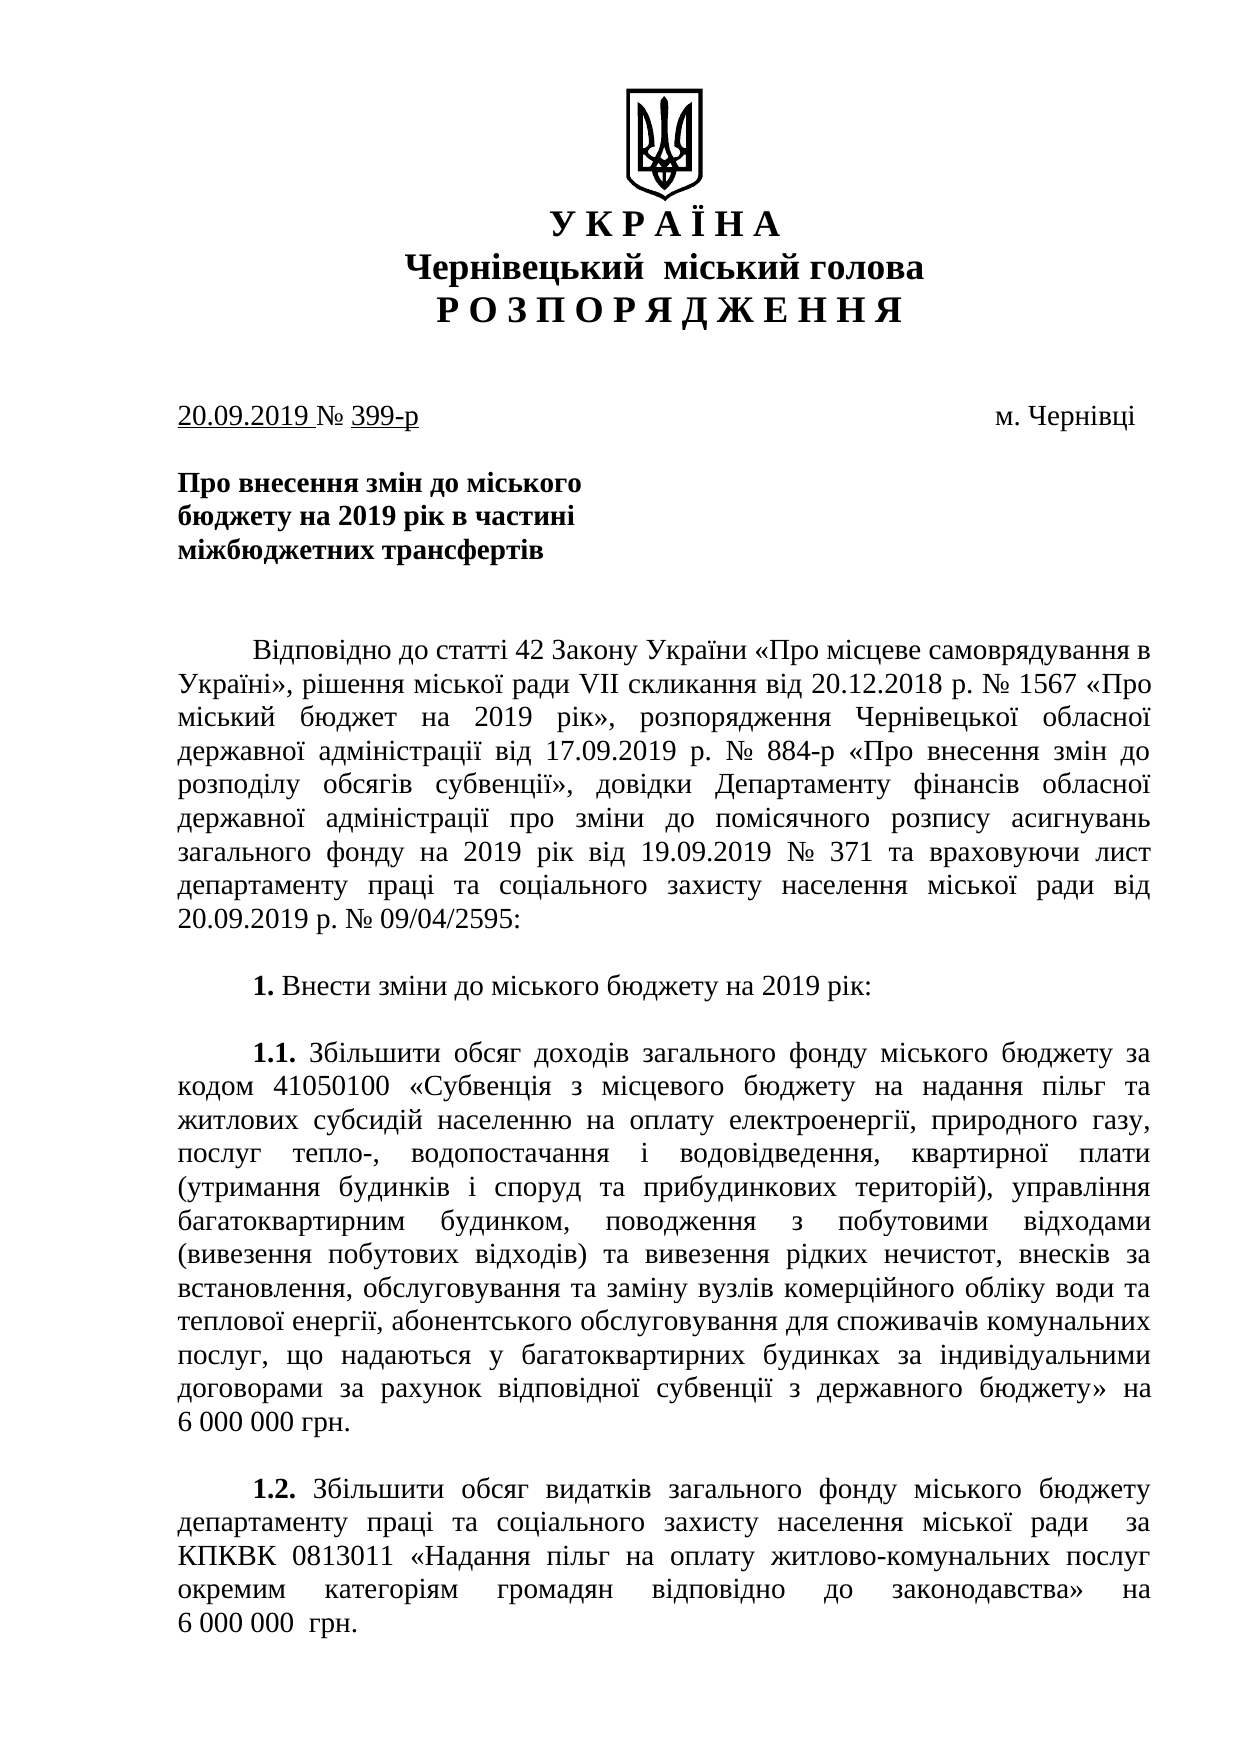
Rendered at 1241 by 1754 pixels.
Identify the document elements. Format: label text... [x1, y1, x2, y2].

text 1.1. Збільшити обсяг доходів загального фонду міського бюджету за кодом 41050100 «Субвенція з місцевого бюджету на надання пільг та житлових субсидій населенню на оплату електроенергії, природного газу, послуг -, водопостачання і водовідведення, квартирної плати (утримання будинків і споруд та прибудинкових територій), управління багатоквартирним будинком, поводження з побутовими відходами (вивезення побутових відходів) та вивезення рідких нечистот, внесків за встановлення, обслуговування та заміну вузлів комерційного обліку води та вої енергії, абонентського обслуговування для споживачів комунальних послуг, що надаються у багатоквартирних будинках за індивідуальними договорами за рахунок відповідної субвенції з державного бюджету» на 6 000 000 грн. [177, 1035, 1152, 1102]
text Чернівецький міський голова [177, 244, 1152, 287]
text Р О З П О Р Я Д Ж Е Н Н Я [177, 287, 1152, 331]
text Про внесення змін до міського [177, 465, 1152, 498]
text 20.09.2019 № 399-р м. Чернівці [177, 398, 1152, 431]
text Відповідно до статті 42 Закону України «Про місцеве самоврядування в Україні», рішення міської ради VІI скликання від 20.12.2018 р. № 1567 «Про міський бюджет на 2019 рік», розпорядження Чернівецької обласної державної адміністрації від 17.09.2019 р. № 884-р «Про внесення змін до розподілу обсягів субвенції», довідки Департаменту фінансів обласної державної адміністрації про зміни до помісячного розпису асигнувань загального фонду на 2019 рік від 19.09.2019 № 371 та враховуючи лист департаменту праці та соціального захисту населення міської ради від 20.09.2019 р. № 09/04/2595: [177, 632, 1152, 934]
text 1.1. Збільшити обсяг доходів загального фонду міського бюджету за кодом 41050100 «Субвенція з місцевого бюджету на надання пільг та житлових субсидій населенню на оплату електроенергії, природного газу, послуг -, водопостачання і водовідведення, квартирної плати (утримання будинків і споруд та прибудинкових територій), управління багатоквартирним будинком, поводження з побутовими відходами (вивезення побутових відходів) та вивезення рідких нечистот, внесків за встановлення, обслуговування та заміну вузлів комерційного обліку води та вої енергії, абонентського обслуговування для споживачів комунальних послуг, що надаються у багатоквартирних будинках за індивідуальними договорами за рахунок відповідної субвенції з державного бюджету» на 6 000 000 грн. [177, 1370, 1152, 1437]
text У К Р А Ї Н А [177, 201, 1152, 244]
text бюджету на 2019 рік в частині [177, 498, 1152, 532]
text 1.2. Збільшити обсяг видатків загального фонду міського бюджету департаменту праці та соціального захисту населення міської ради за КПКВК 0813011 «Надання пільг на оплату житлово-комунальних послуг окремим категоріям громадян відповідно до законодавства» на 6 000 000 грн. [177, 1471, 1152, 1639]
text міжбюджетних трансфертів [177, 532, 1152, 565]
text 1. Внести зміни до міського бюджету на 2019 рік: [177, 968, 1152, 1001]
